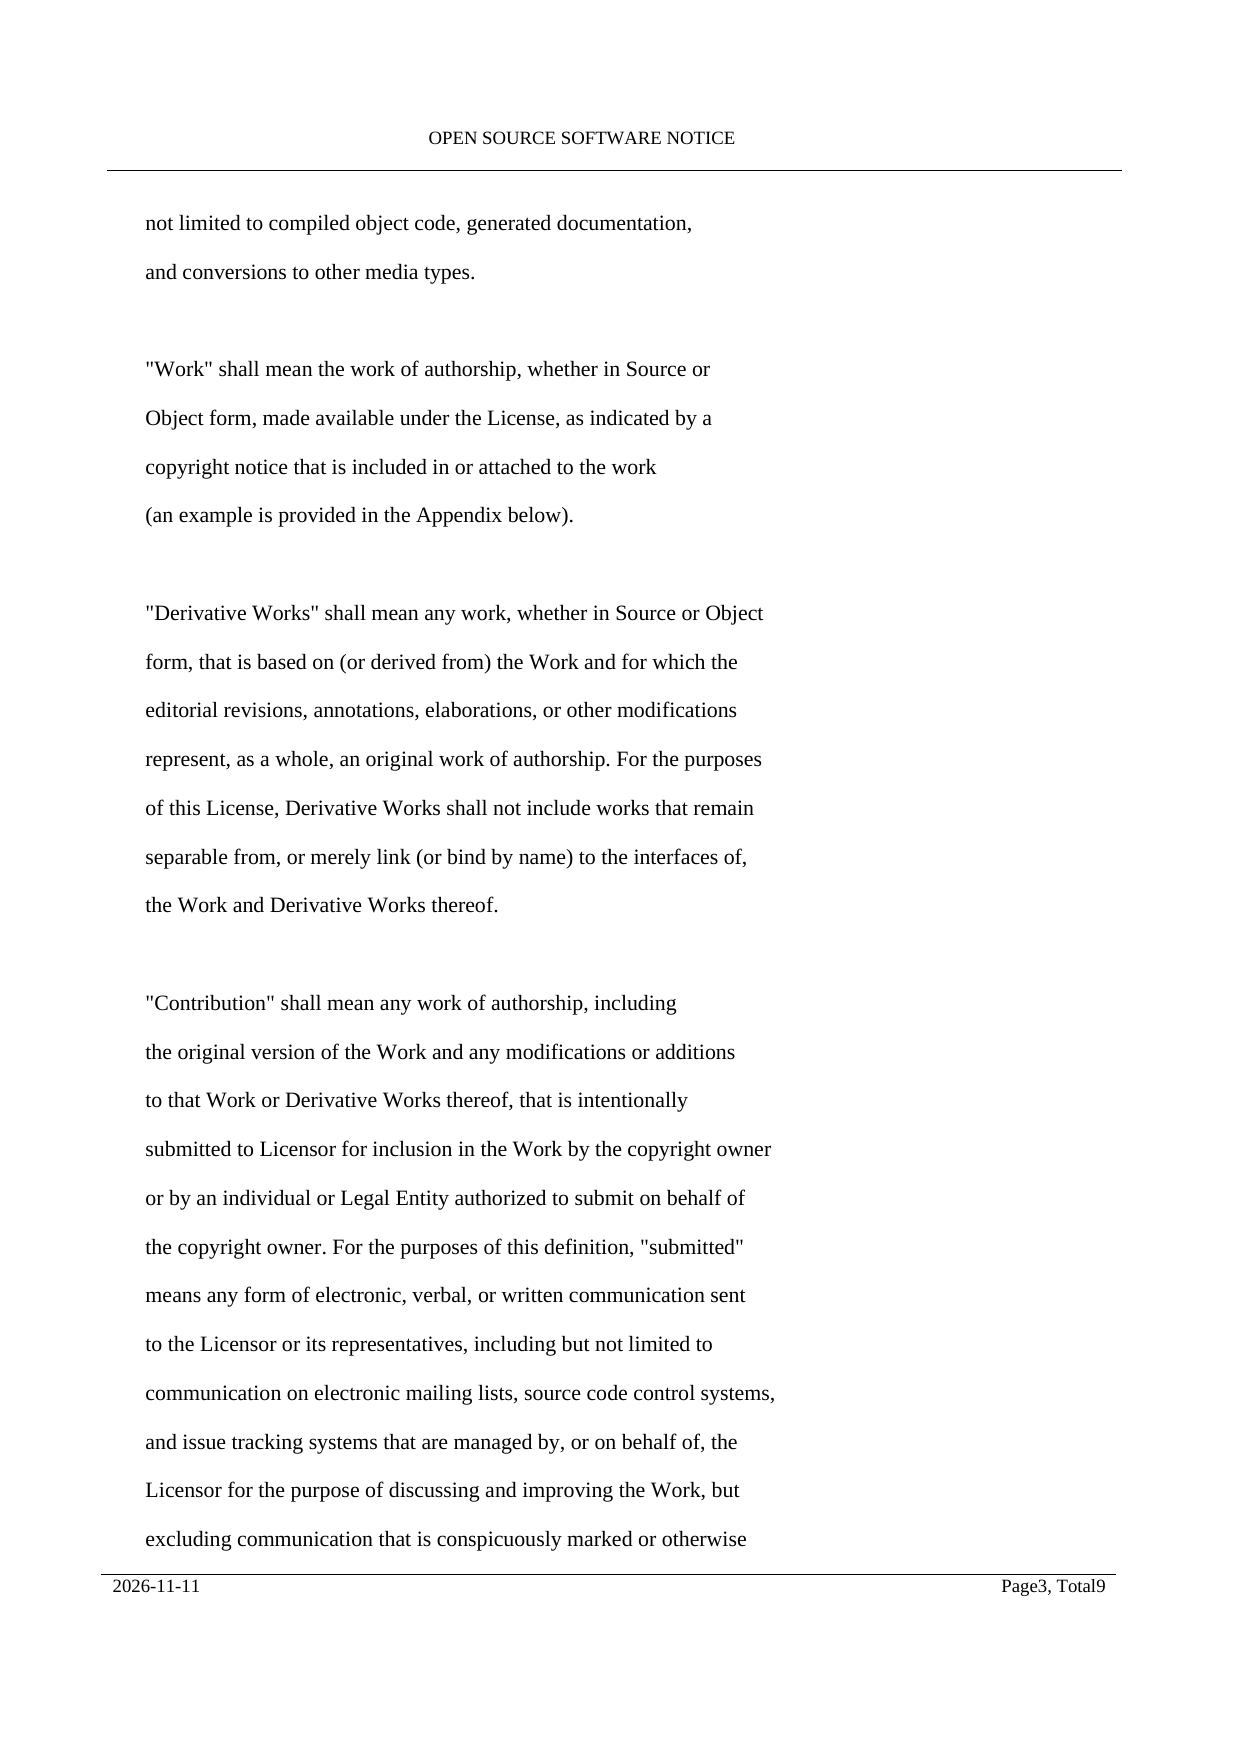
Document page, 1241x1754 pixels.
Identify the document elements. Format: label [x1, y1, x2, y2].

text [112, 206, 1128, 1555]
